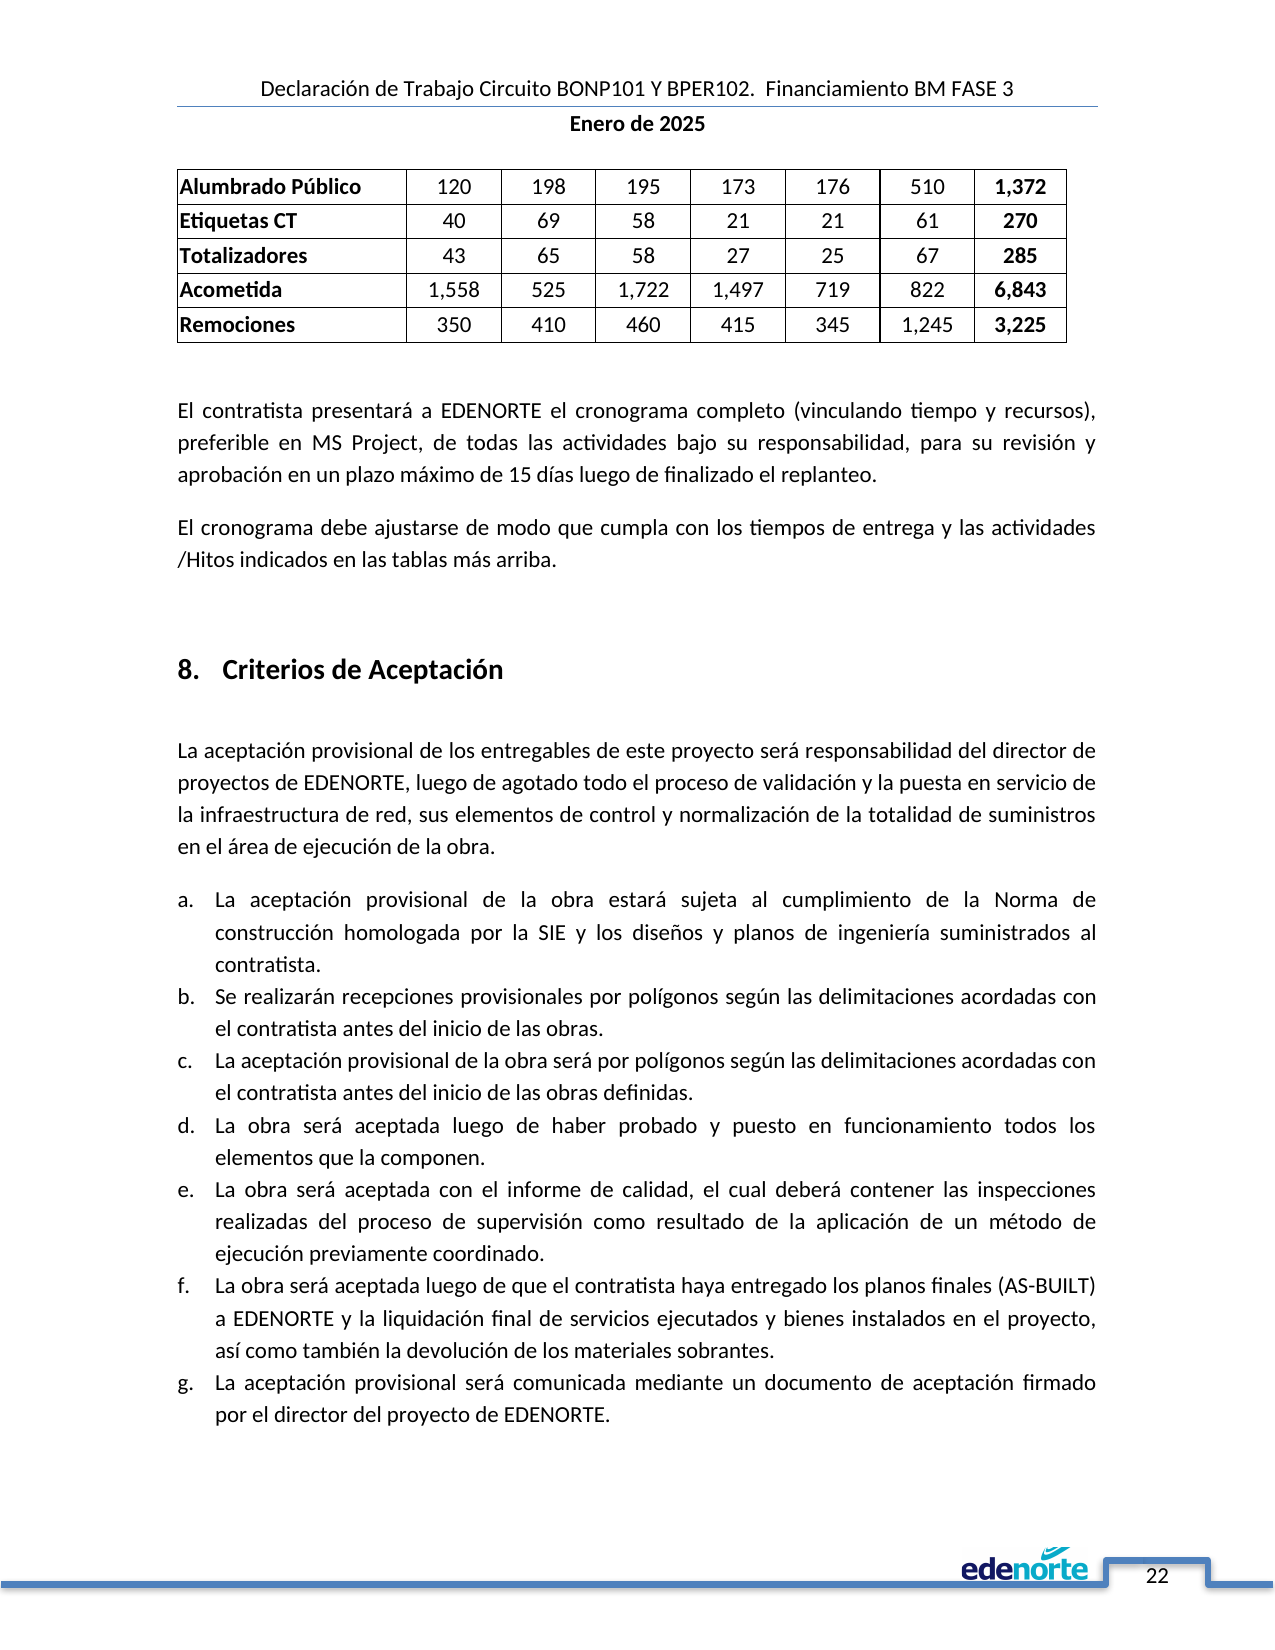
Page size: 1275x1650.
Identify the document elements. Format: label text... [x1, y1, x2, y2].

table_cell 67 [881, 239, 974, 273]
table_cell 58 [596, 205, 690, 238]
table_cell 58 [596, 239, 690, 273]
table_cell 21 [786, 205, 879, 238]
table_cell 270 [975, 205, 1066, 238]
table_cell 1,722 [596, 274, 690, 307]
table_cell 65 [502, 239, 595, 273]
table_cell Totalizadores [178, 239, 406, 273]
table_cell Etiquetas CT [178, 205, 406, 238]
table_cell Alumbrado Público [178, 170, 406, 204]
list La obra será aceptada luego de que el contratista haya entregado los planos finales (AS-BUILT) a EDENORTE y la liquidación final de servicios ejecutados y bienes instalados en el proyecto, así como también la devolución de los materiales sobrantes. [177, 1272, 1098, 1364]
table_cell 415 [691, 308, 785, 342]
table_cell 25 [786, 239, 879, 273]
list La aceptación provisional de la obra será por polígonos según las delimitaciones acordadas con el contratista antes del inicio de las obras definidas. [177, 1046, 1098, 1107]
text El contratista presentará a EDENORTE el cronograma completo (vinculando tiempo y recursos), preferible en MS Project, de todas las actividades bajo su responsabilidad, para su revisión y aprobación en un plazo máximo de 15 días luego de finalizado el replanteo. [177, 396, 1098, 488]
table_cell 460 [596, 308, 690, 342]
list Se realizarán recepciones provisionales por polígonos según las delimitaciones acordadas con el contratista antes del inicio de las obras. [177, 982, 1098, 1042]
table_cell 3,225 [975, 308, 1066, 342]
list La obra será aceptada con el informe de calidad, el cual deberá contener las inspecciones realizadas del proceso de supervisión como resultado de la aplicación de un método de ejecución previamente coordinado. [177, 1175, 1098, 1267]
table_cell 173 [691, 170, 785, 204]
table_cell 1,245 [881, 308, 974, 342]
table_cell 719 [786, 274, 879, 307]
table_cell 120 [407, 170, 501, 204]
table_cell 195 [596, 170, 690, 204]
picture [961, 1547, 1088, 1580]
table_cell 40 [407, 205, 501, 238]
list La aceptación provisional será comunicada mediante un documento de aceptación firmado por el director del proyecto de EDENORTE. [177, 1368, 1098, 1428]
table_cell Acometida [178, 274, 406, 307]
table_cell 1,372 [975, 170, 1066, 204]
table_cell 1,497 [691, 274, 785, 307]
table_cell 43 [407, 239, 501, 273]
list La aceptación provisional de la obra estará sujeta al cumplimiento de la Norma de construcción homologada por la SIE y los diseños y planos de ingeniería suministrados al contratista. [177, 885, 1098, 978]
table_cell 21 [691, 205, 785, 238]
table_cell 61 [881, 205, 974, 238]
table_cell 285 [975, 239, 1066, 273]
list La obra será aceptada luego de haber probado y puesto en funcionamiento todos los elementos que la componen. [177, 1111, 1098, 1171]
table_cell Remociones [178, 308, 406, 342]
table_cell 198 [502, 170, 595, 204]
table_cell 6,843 [975, 274, 1066, 307]
table_cell 350 [407, 308, 501, 342]
table_cell 69 [502, 205, 595, 238]
table_cell 27 [691, 239, 785, 273]
subtitle Criterios de Aceptación [177, 651, 1098, 687]
table_cell 345 [786, 308, 879, 342]
table_cell 176 [786, 170, 879, 204]
text El cronograma debe ajustarse de modo que cumpla con los tiempos de entrega y las actividades /Hitos indicados en las tablas más arriba. [177, 513, 1098, 573]
table_cell 410 [502, 308, 595, 342]
table_cell 1,558 [407, 274, 501, 307]
text La aceptación provisional de los entregables de este proyecto será responsabilidad del director de proyectos de EDENORTE, luego de agotado todo el proceso de validación y la puesta en servicio de la infraestructura de red, sus elementos de control y normalización de la totalidad de suministros en el área de ejecución de la obra. [177, 736, 1098, 860]
table_cell 510 [881, 170, 974, 204]
table_cell 822 [881, 274, 974, 307]
table_cell 525 [502, 274, 595, 307]
